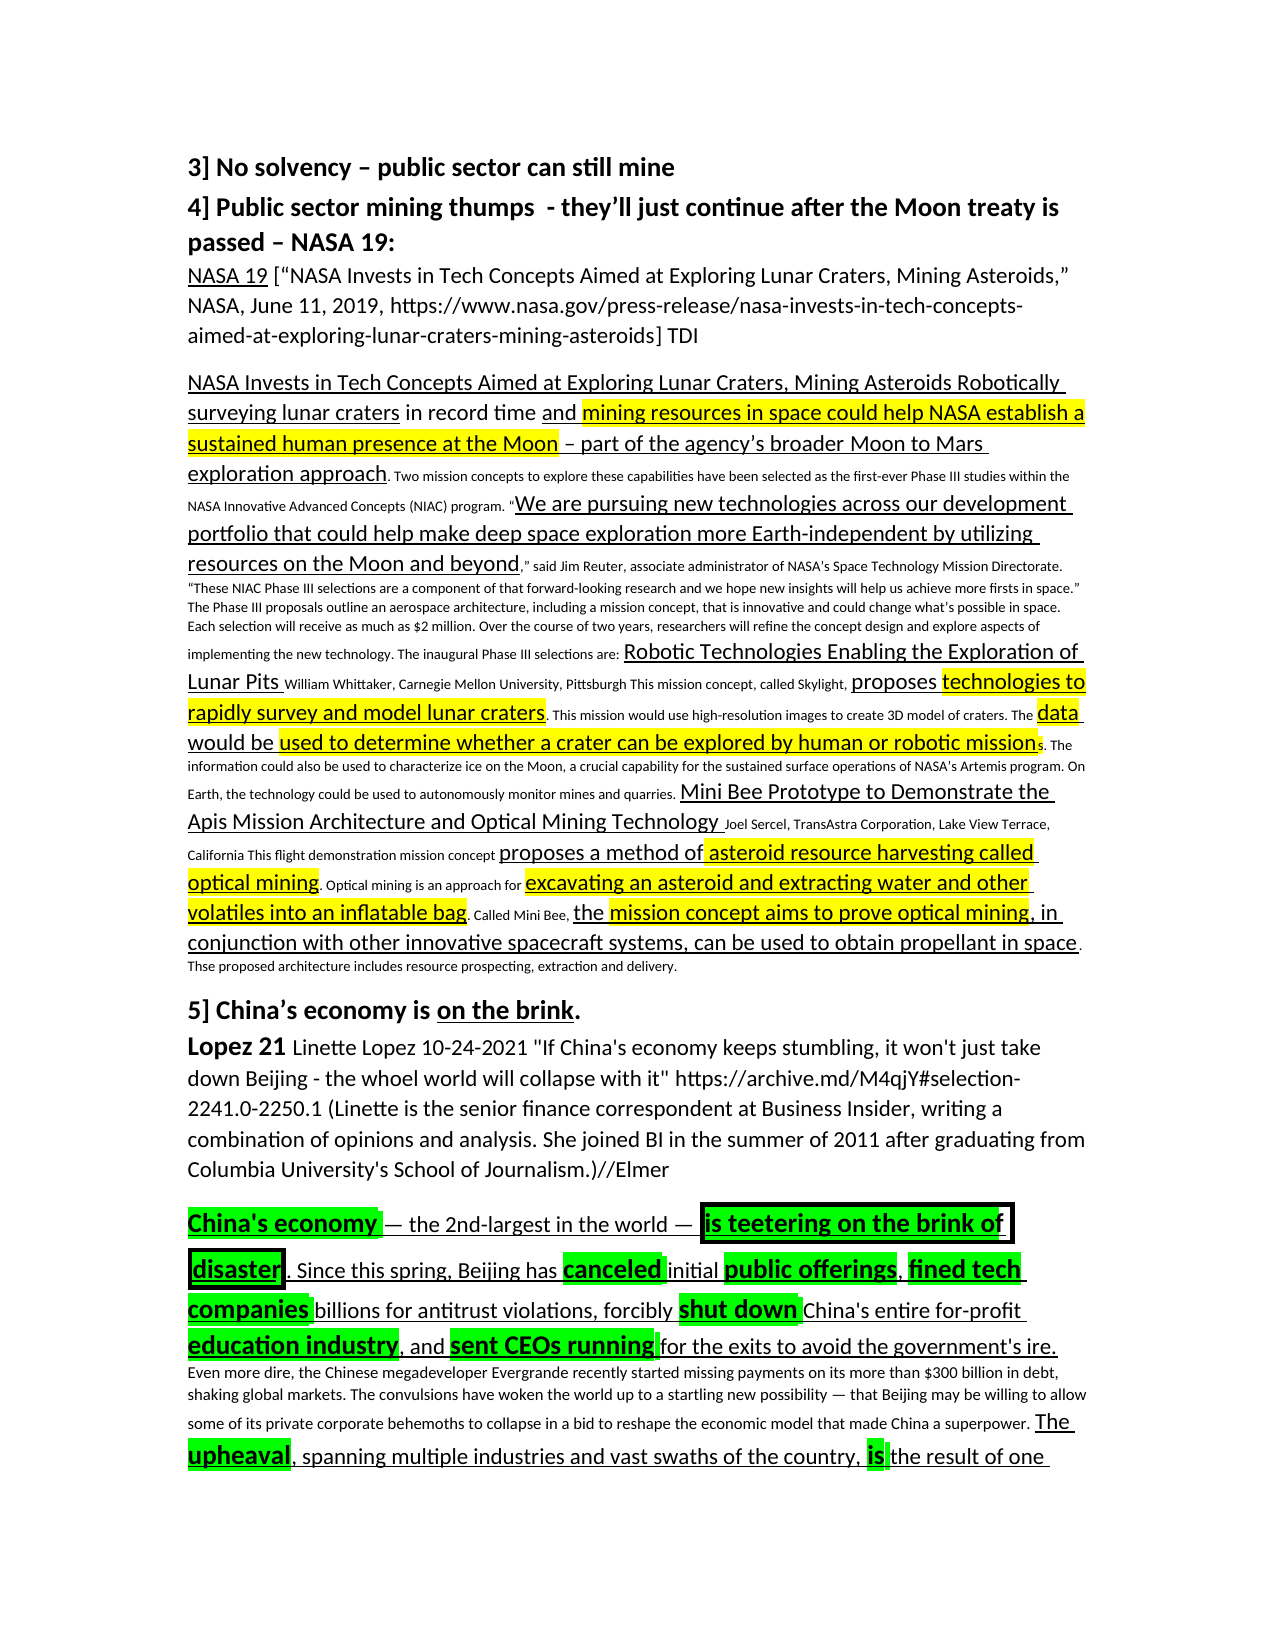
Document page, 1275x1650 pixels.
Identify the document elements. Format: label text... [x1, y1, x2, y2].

text NASA Invests in Tech Concepts Aimed at Exploring Lunar Craters, Mining Asteroids Robotically surveying lunar craters in record time and mining resources in space could help NASA establish a sustained human presence at the Moon – part of the agency’s broader Moon to Mars exploration approach. Two mission concepts to explore these capabilities have been selected as the first-ever Phase III studies within the NASA Innovative Advanced Concepts (NIAC) program. “We are pursuing new technologies across our development portfolio that could help make deep space exploration more Earth-independent by utilizing resources on the Moon and beyond,” said Jim Reuter, associate administrator of NASA’s Space Technology Mission Directorate. “These NIAC Phase III selections are a component of that forward-looking research and we hope new insights will help us achieve more firsts in space.” The Phase III proposals outline an aerospace architecture, including a mission concept, that is innovative and could change what’s possible in space. Each selection will receive as much as $2 million. Over the course of two years, researchers will refine the concept design and explore aspects of implementing the new technology. The inaugural Phase III selections are: Robotic Technologies Enabling the Exploration of Lunar Pits William Whittaker, Carnegie Mellon University, Pittsburgh This mission concept, called Skylight, proposes technologies to rapidly survey and model lunar craters. This mission would use high-resolution images to create 3D model of craters. The data would be used to determine whether a crater can be explored by human or robotic missions. The information could also be used to characterize ice on the Moon, a crucial capability for the sustained surface operations of NASA’s Artemis program. On Earth, the technology could be used to autonomously monitor mines and quarries. Mini Bee Prototype to Demonstrate the Apis Mission Architecture and Optical Mining Technology Joel Sercel, TransAstra Corporation, Lake View Terrace, California This flight demonstration mission concept proposes a method of asteroid resource harvesting called optical mining. Optical mining is an approach for excavating an asteroid and extracting water and other volatiles into an inflatable bag. Called Mini Bee, the mission concept aims to prove optical mining, in conjunction with other innovative spacecraft systems, can be used to obtain propellant in space. Thse proposed architecture includes resource prospecting, extraction and delivery. [187, 368, 1087, 976]
subtitle 4] Public sector mining thumps - they’ll just continue after the Moon treaty is passed – NASA 19: [187, 190, 1087, 258]
text NASA 19 [“NASA Invests in Tech Concepts Aimed at Exploring Lunar Craters, Mining Asteroids,” NASA, June 11, 2019, https://www.nasa.gov/press-release/nasa-invests-in-tech-concepts-aimed-at-exploring-lunar-craters-mining-asteroids] TDI [187, 261, 1087, 349]
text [187, 1202, 1087, 1471]
text Lopez 21 Linette Lopez 10-24-2021 "If China's economy keeps stumbling, it won't just take down Beijing - the whoel world will collapse with it" https://archive.md/M4qjY#selection-2241.0-2250.1 (Linette is the senior finance correspondent at Business Insider, writing a combination of opinions and analysis. She joined BI in the summer of 2011 after graduating from Columbia University's School of Journalism.)//Elmer [187, 1029, 1087, 1183]
subtitle 3] No solvency – public sector can still mine [187, 150, 1087, 183]
subtitle 5] China’s economy is on the brink. [187, 993, 1087, 1027]
